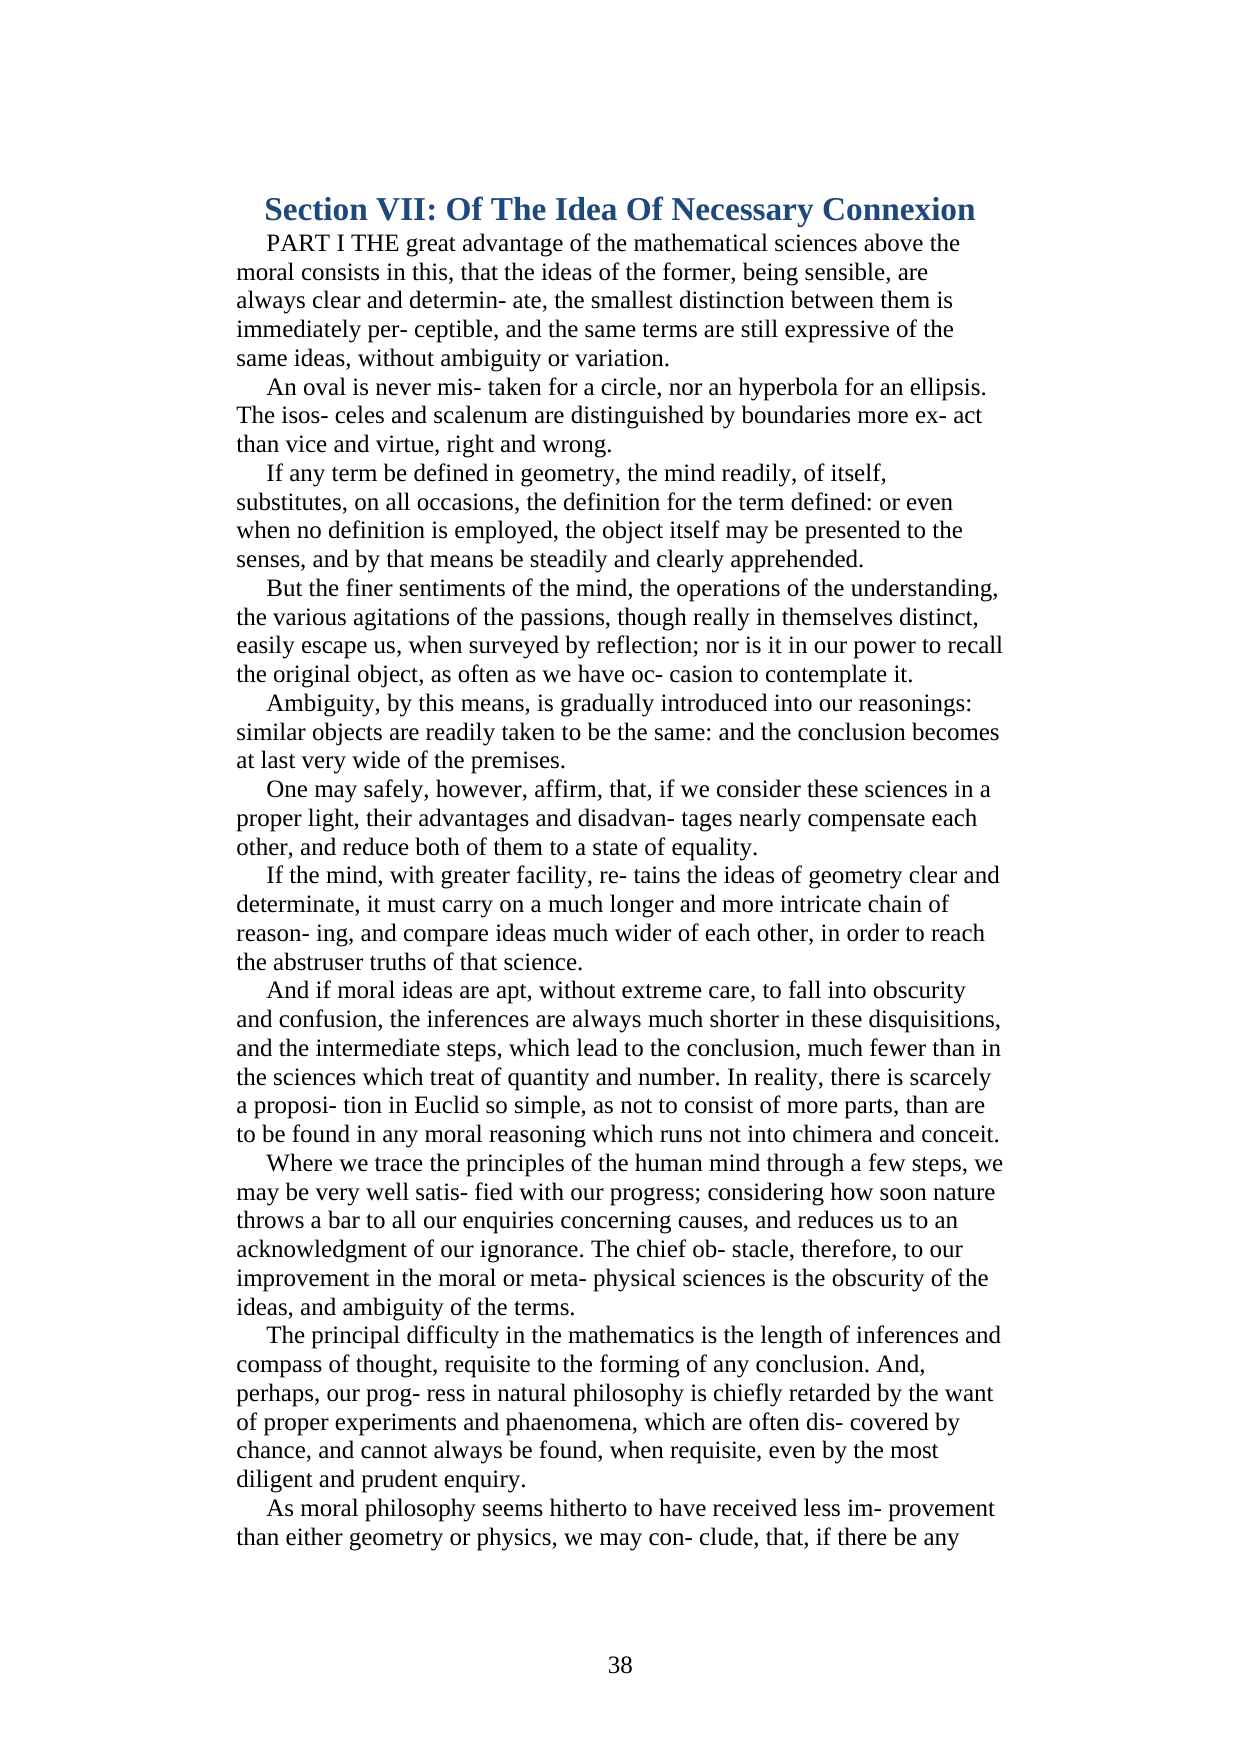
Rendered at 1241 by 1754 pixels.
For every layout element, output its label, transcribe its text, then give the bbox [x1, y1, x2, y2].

text An oval is never mis- taken for a circle, nor an hyperbola for an ellipsis. The isos- celes and scalenum are distinguished by boundaries more ex- act than vice and virtue, right and wrong. [236, 372, 1004, 458]
text If the mind, with greater facility, re- tains the ideas of geometry clear and determinate, it must carry on a much longer and more intricate chain of reason- ing, and compare ideas much wider of each other, in order to reach the abstruser truths of that science. [236, 861, 1004, 976]
subtitle Section VII: Of The Idea Of Necessary Connexion [236, 190, 1004, 228]
text If any term be defined in geometry, the mind readily, of itself, substitutes, on all occasions, the definition for the term defined: or even when no definition is employed, the object itself may be presented to the senses, and by that means be steadily and clearly apprehended. [236, 458, 1004, 573]
text One may safely, however, affirm, that, if we consider these sciences in a proper light, their advantages and disadvan- tages nearly compensate each other, and reduce both of them to a state of equality. [236, 774, 1004, 861]
text Where we trace the principles of the human mind through a few steps, we may be very well satis- fied with our progress; considering how soon nature throws a bar to all our enquiries concerning causes, and reduces us to an acknowledgment of our ignorance. The chief ob- stacle, therefore, to our improvement in the moral or meta- physical sciences is the obscurity of the ideas, and ambiguity of the terms. [236, 1148, 1004, 1321]
text The principal difficulty in the mathematics is the length of inferences and compass of thought, requisite to the forming of any conclusion. And, perhaps, our prog- ress in natural philosophy is chiefly retarded by the want of proper experiments and phaenomena, which are often dis- covered by chance, and cannot always be found, when requisite, even by the most diligent and prudent enquiry. [236, 1321, 1004, 1493]
text PART I THE great advantage of the mathematical sciences above the moral consists in this, that the ideas of the former, being sensible, are always clear and determin- ate, the smallest distinction between them is immediately per- ceptible, and the same terms are still expressive of the same ideas, without ambiguity or variation. [236, 228, 1004, 372]
text But the finer sentiments of the mind, the operations of the understanding, the various agitations of the passions, though really in themselves distinct, easily escape us, when surveyed by reflection; nor is it in our power to recall the original object, as often as we have oc- casion to contemplate it. [236, 573, 1004, 688]
text Ambiguity, by this means, is gradually introduced into our reasonings: similar objects are readily taken to be the same: and the conclusion becomes at last very wide of the premises. [236, 688, 1004, 774]
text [236, 1493, 1004, 1551]
text And if moral ideas are apt, without extreme care, to fall into obscurity and confusion, the inferences are always much shorter in these disquisitions, and the intermediate steps, which lead to the conclusion, much fewer than in the sciences which treat of quantity and number. In reality, there is scarcely a proposi- tion in Euclid so simple, as not to consist of more parts, than are to be found in any moral reasoning which runs not into chimera and conceit. [236, 976, 1004, 1148]
